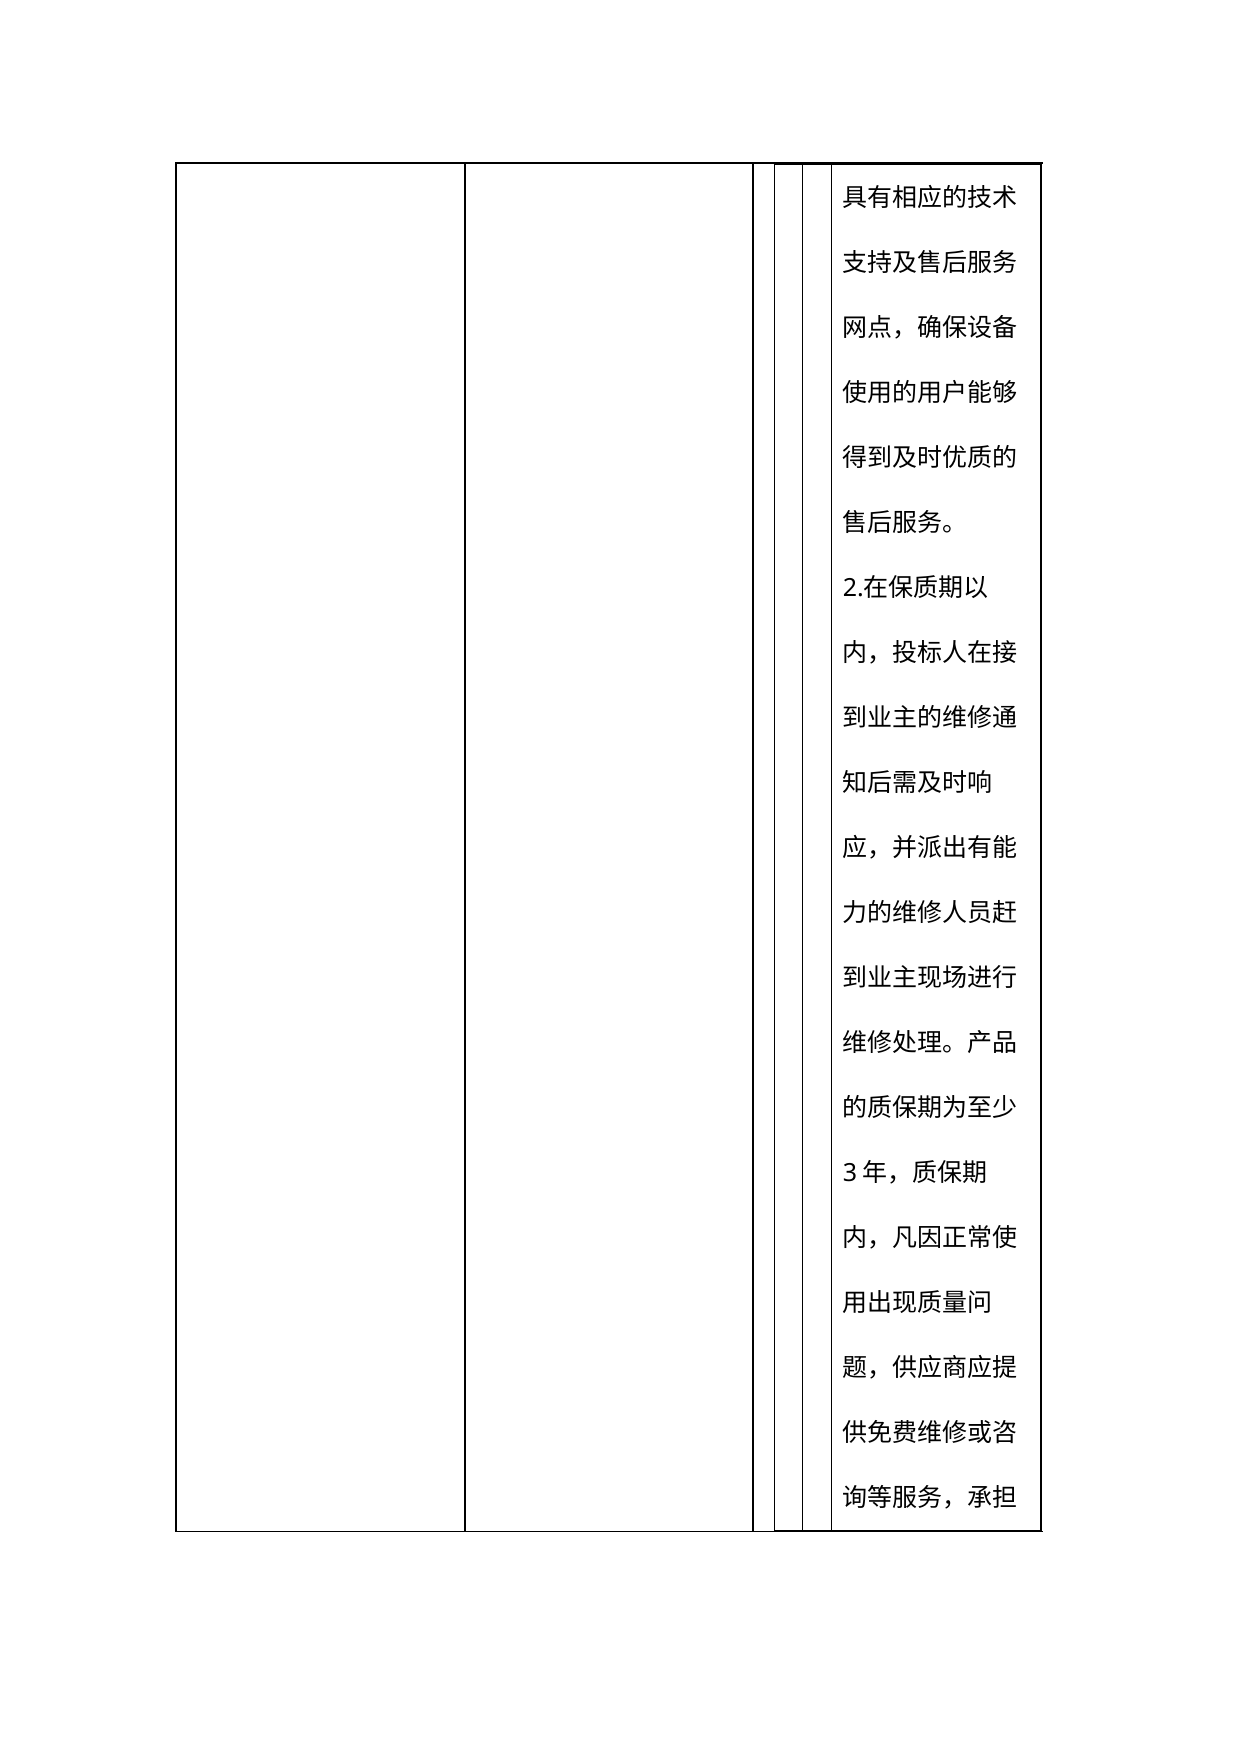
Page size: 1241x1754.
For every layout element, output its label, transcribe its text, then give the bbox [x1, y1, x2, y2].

table_cell [754, 164, 774, 1531]
table_cell [775, 165, 802, 1530]
table_cell [832, 165, 1040, 1530]
table_cell [803, 165, 831, 1530]
table_cell 1 [466, 164, 752, 1531]
table_cell ★ [177, 164, 464, 1531]
